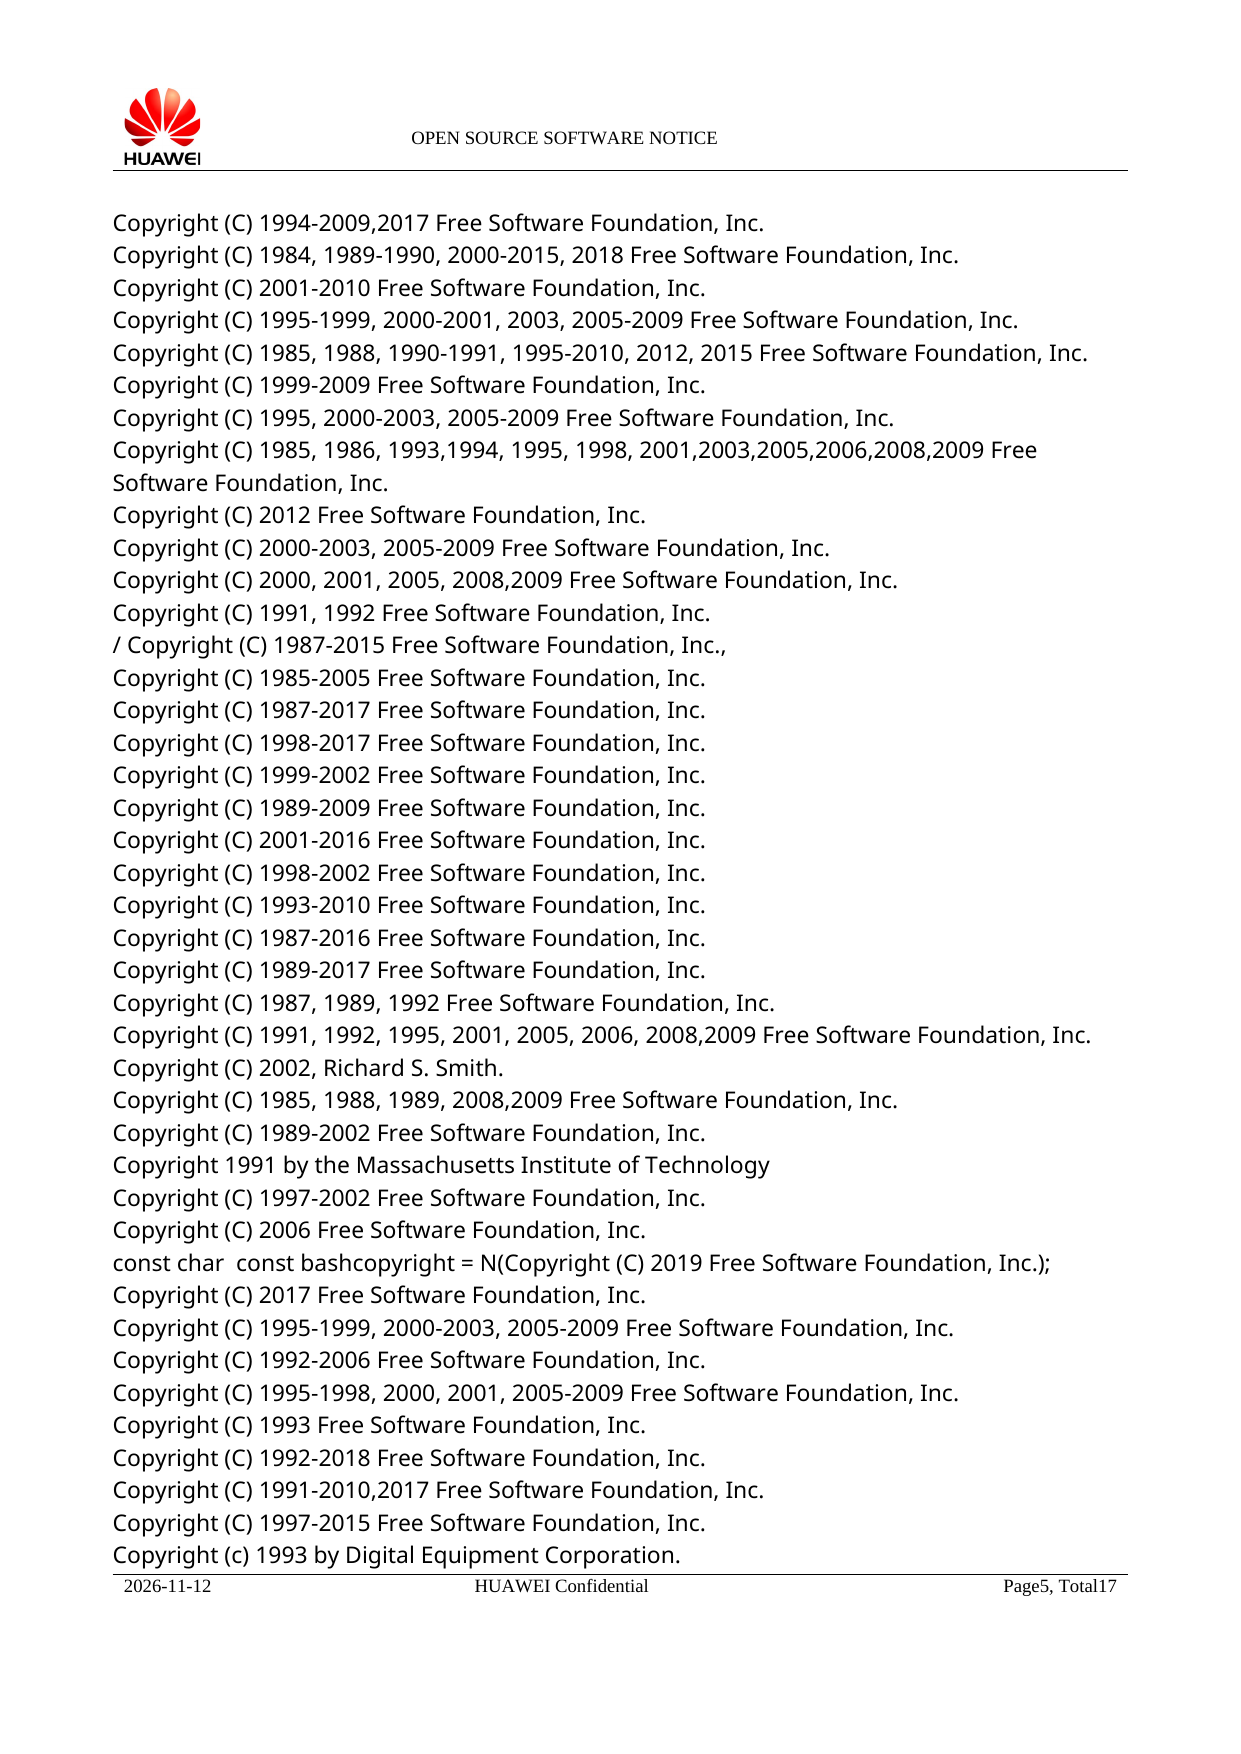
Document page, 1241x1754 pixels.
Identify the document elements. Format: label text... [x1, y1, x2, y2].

picture [124, 88, 201, 165]
